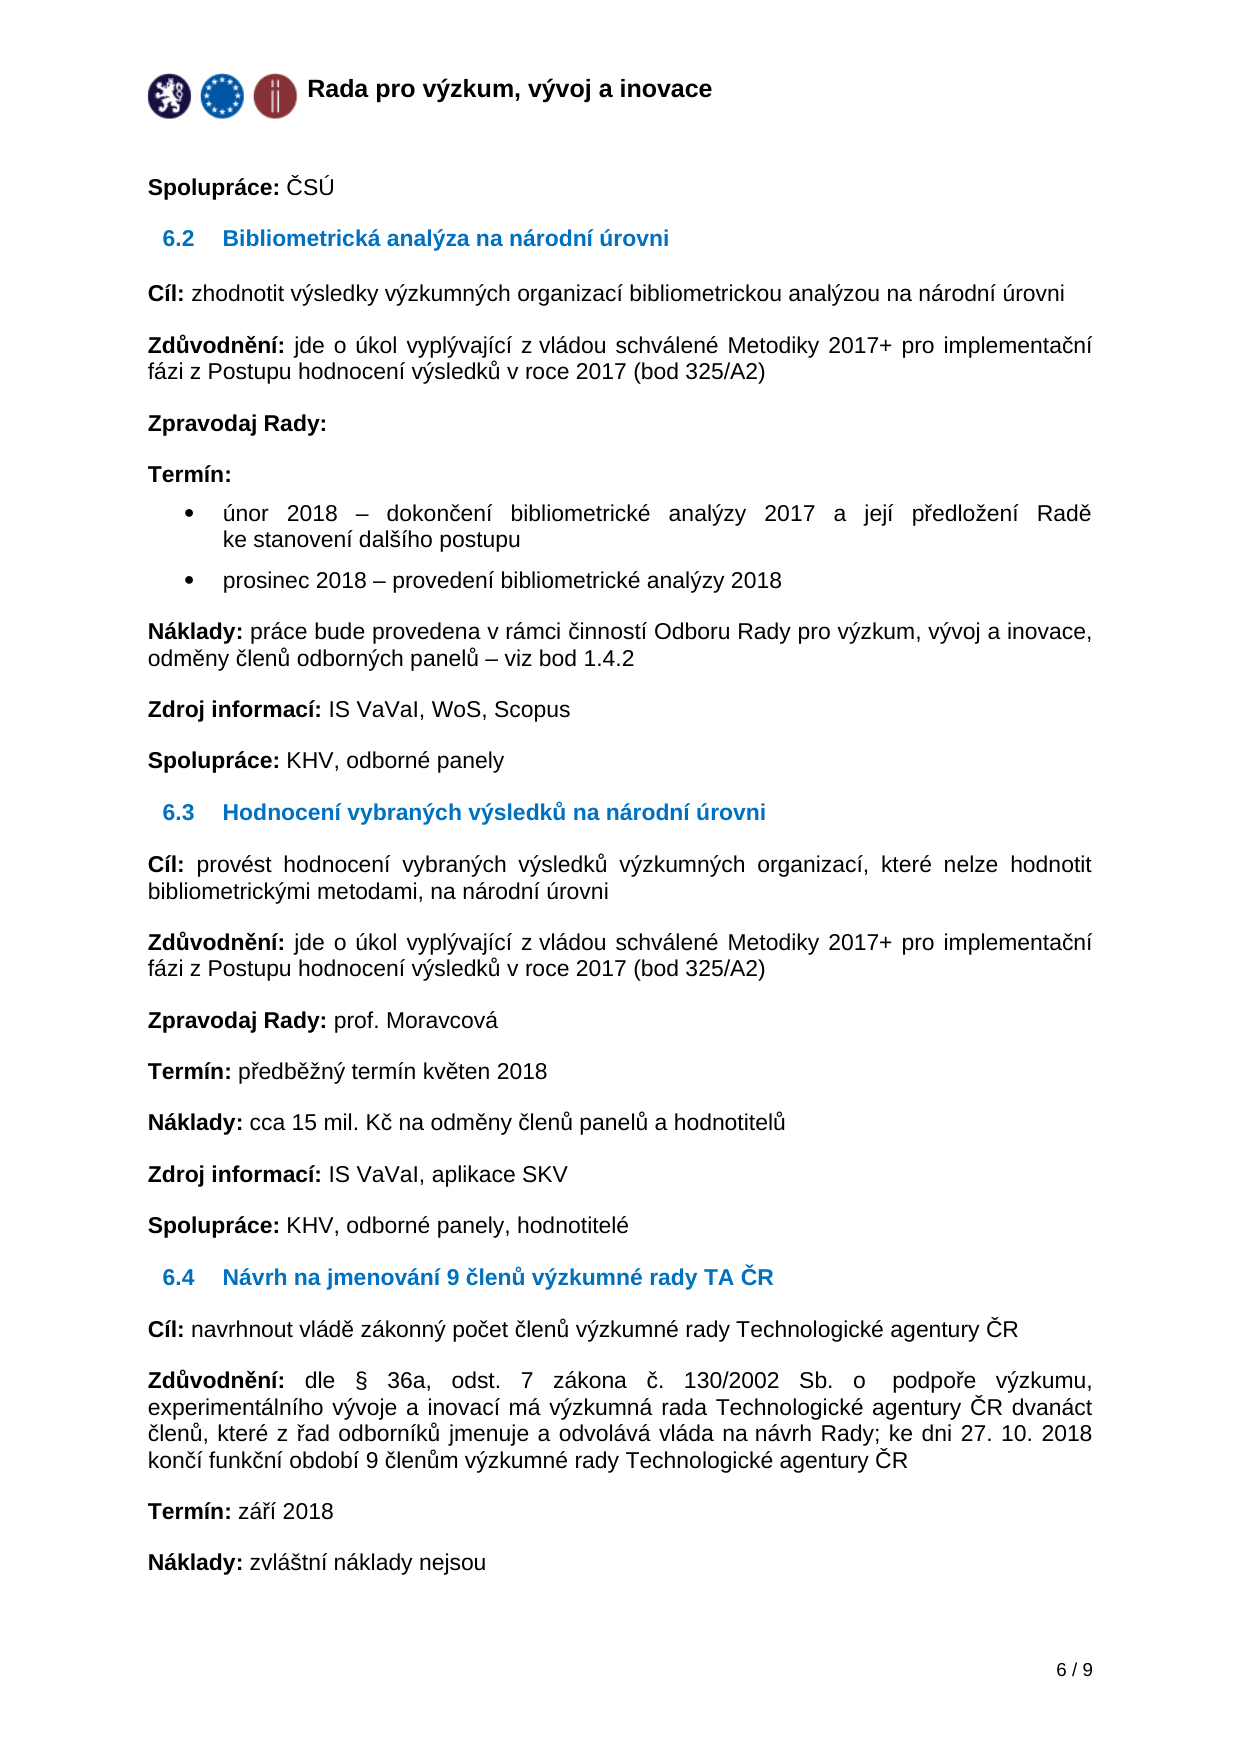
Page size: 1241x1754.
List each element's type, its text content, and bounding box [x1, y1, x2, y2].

text Termín: [148, 461, 1093, 487]
text Termín: předběžný termín květen 2018 [148, 1058, 1093, 1084]
text Zpravodaj Rady: [148, 409, 1093, 436]
subtitle Hodnocení vybraných výsledků na národní úrovni [162, 798, 1093, 825]
list prosinec 2018 – provedení bibliometrické analýzy 2018 [185, 567, 1093, 593]
list únor 2018 – dokončení bibliometrické analýzy 2017 a její předložení Radě ke stanovení dalšího postupu [185, 500, 1093, 552]
text Náklady: zvláštní náklady nejsou [148, 1549, 1093, 1576]
text Cíl: zhodnotit výsledky výzkumných organizací bibliometrickou analýzou na národní úrovni [148, 280, 1093, 307]
text Zpravodaj Rady: prof. Moravcová [148, 1007, 1093, 1033]
text Zdůvodnění: dle § 36a, odst. 7 zákona č. 130/2002 Sb. o podpoře výzkumu, experimentálního vývoje a inovací má výzkumná rada Technologické agentury ČR dvanáct členů, které z řad odborníků jmenuje a odvolává vláda na návrh Rady; ke dni 27. 10. 2018 končí funkční období 9 členům výzkumné rady Technologické agentury ČR [148, 1367, 1093, 1473]
text Cíl: navrhnout vládě zákonný počet členů výzkumné rady Technologické agentury ČR [148, 1316, 1093, 1342]
text Zdroj informací: IS VaVaI, aplikace SKV [148, 1161, 1093, 1187]
subtitle Návrh na jmenování 9 členů výzkumné rady TA ČR [162, 1263, 1093, 1290]
text Zdroj informací: IS VaVaI, WoS, Scopus [148, 696, 1093, 722]
text Termín: září 2018 [148, 1498, 1093, 1524]
text Cíl: provést hodnocení vybraných výsledků výzkumných organizací, které nelze hodnotit bibliometrickými metodami, na národní úrovni [148, 851, 1093, 904]
text Zdůvodnění: jde o úkol vyplývající z vládou schválené Metodiky 2017+ pro implementační fázi z Postupu hodnocení výsledků v roce 2017 (bod 325/A2) [148, 929, 1093, 982]
text Spolupráce: KHV, odborné panely [148, 747, 1093, 773]
subtitle Bibliometrická analýza na národní úrovni [162, 225, 1093, 252]
text Náklady: práce bude provedena v rámci činností Odboru Rady pro výzkum, vývoj a inovace, odměny členů odborných panelů – viz bod 1.4.2 [148, 618, 1093, 671]
text Spolupráce: ČSÚ [148, 174, 1093, 200]
text Zdůvodnění: jde o úkol vyplývající z vládou schválené Metodiky 2017+ pro implementační fázi z Postupu hodnocení výsledků v roce 2017 (bod 325/A2) [148, 332, 1093, 384]
text Spolupráce: KHV, odborné panely, hodnotitelé [148, 1212, 1093, 1238]
picture [147, 73, 298, 120]
text Náklady: cca 15 mil. Kč na odměny členů panelů a hodnotitelů [148, 1109, 1093, 1136]
